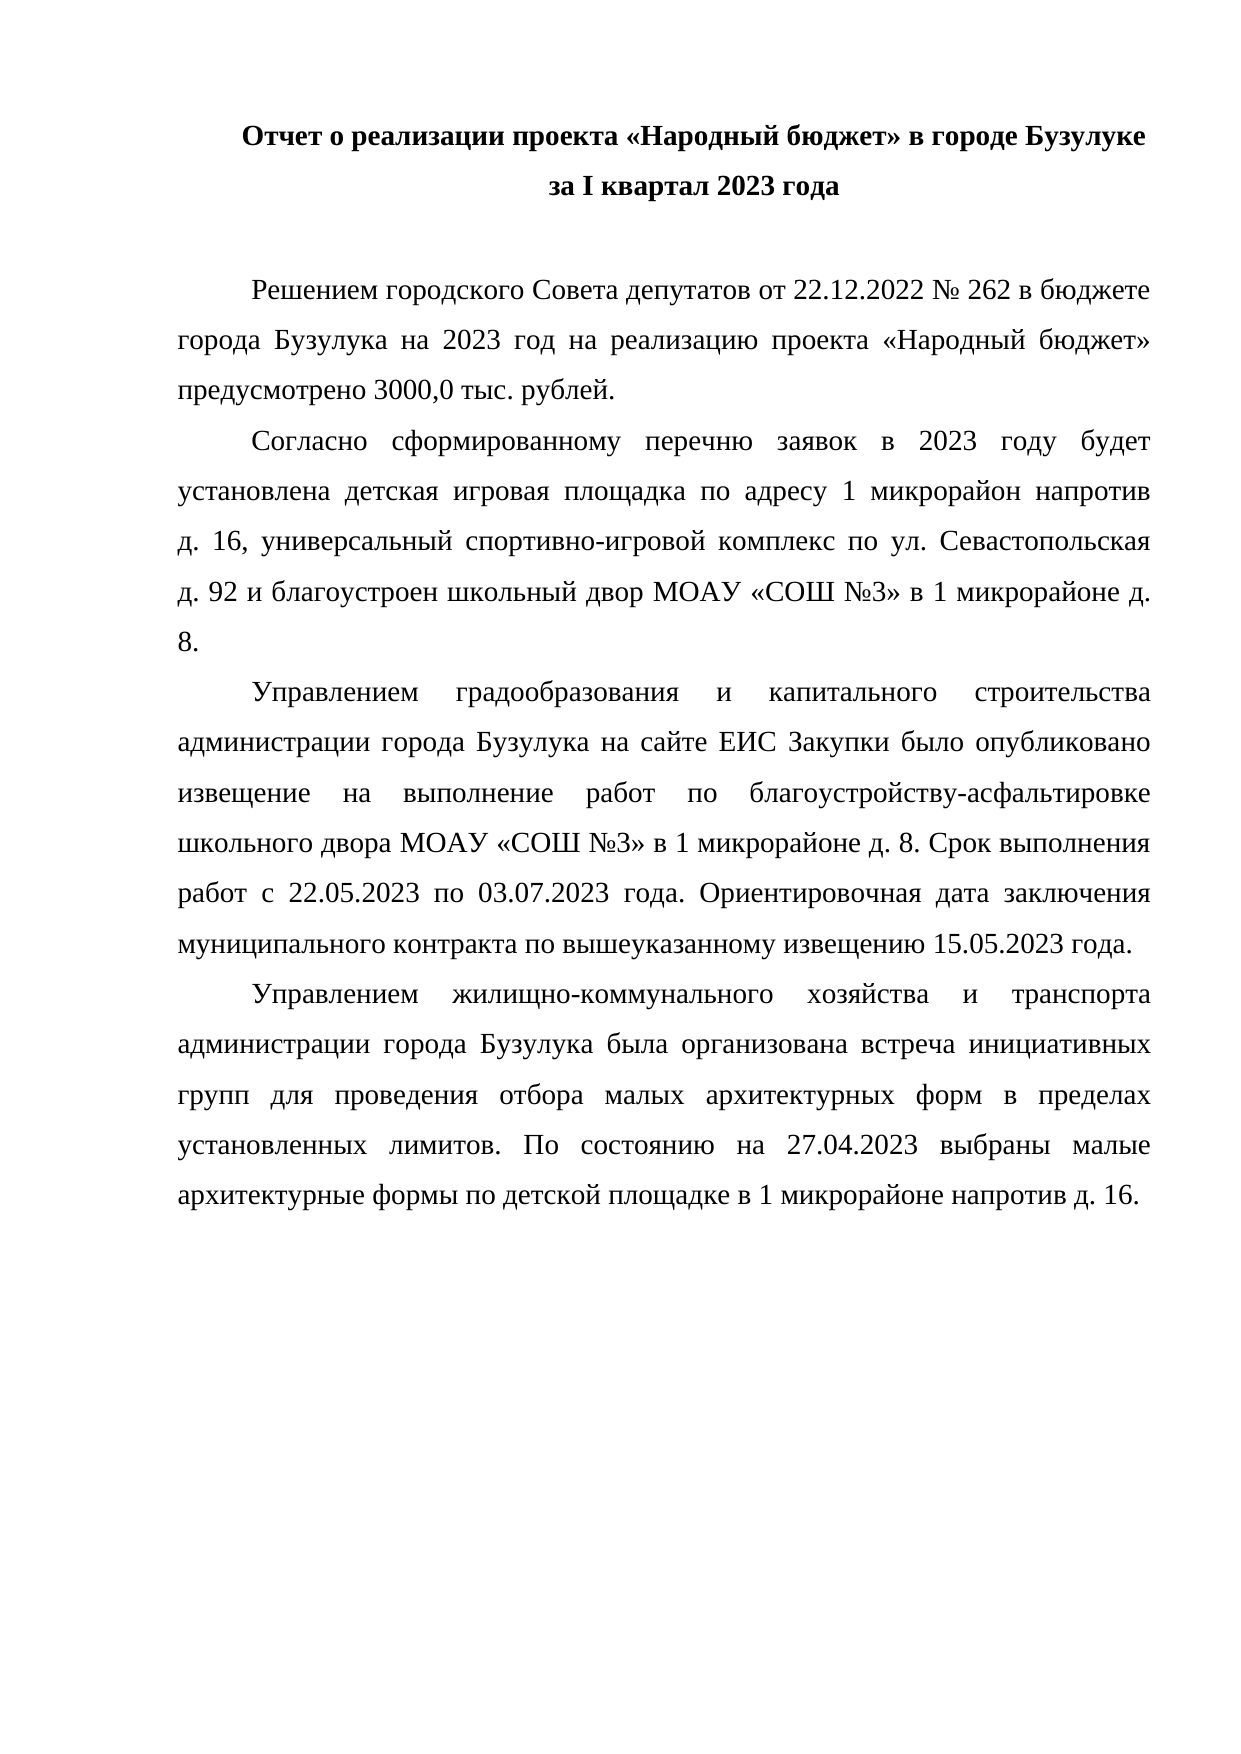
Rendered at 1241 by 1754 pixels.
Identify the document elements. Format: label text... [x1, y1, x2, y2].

text Управлением градообразования и капитального строительства администрации города Бузулука на сайте ЕИС Закупки было опубликовано извещение на выполнение работ по благоустройству-асфальтировке школьного двора МОАУ «СОШ №3» в 1 микрорайоне д. 8. Срок выполнения работ с 22.05.2023 по 03.07.2023 года. Ориентировочная дата заключения муниципального контракта по вышеуказанному извещению 15.05.2023 года. [177, 674, 1152, 959]
text за I квартал 2023 года [177, 168, 1152, 202]
text Отчет о реализации проекта «Народный бюджет» в городе Бузулуке [177, 118, 1152, 152]
text Согласно сформированному перечню заявок в 2023 году будет установлена детская игровая площадка по адресу 1 микрорайон напротив д. 16, универсальный спортивно-игровой комплекс по ул. Севастопольская д. 92 и благоустроен школьный двор МОАУ «СОШ №3» в 1 микрорайоне д. 8. [177, 423, 1152, 657]
text Управлением жилищно-коммунального хозяйства и транспорта администрации города Бузулука была организована встреча инициативных групп для проведения отбора малых архитектурных форм в пределах установленных лимитов. По состоянию на 27.04.2023 выбраны малые архитектурные формы по детской площадке в 1 микрорайоне напротив д. 16. [177, 976, 1152, 1211]
text Решением городского Совета депутатов от 22.12.2022 № 262 в бюджете города Бузулука на 2023 год на реализацию проекта «Народный бюджет» предусмотрено 3000,0 тыс. рублей. [177, 272, 1152, 406]
